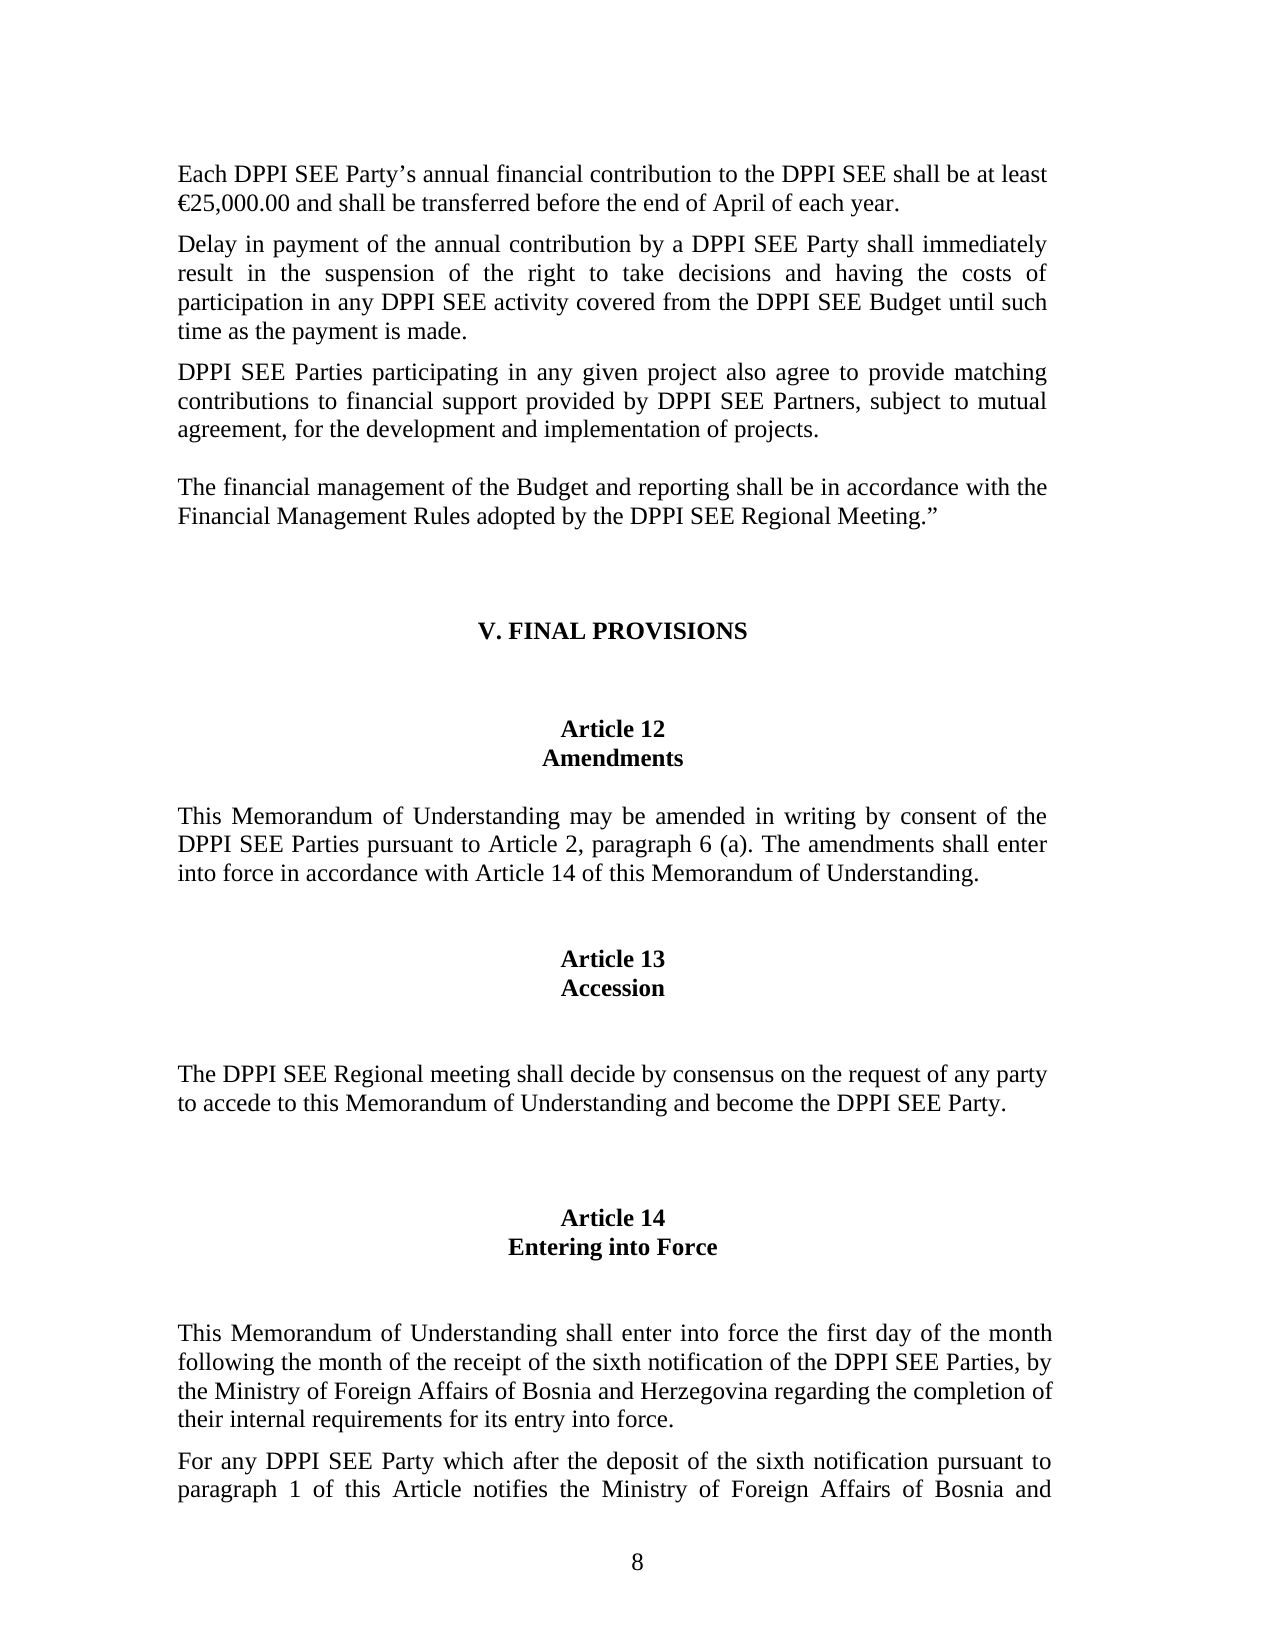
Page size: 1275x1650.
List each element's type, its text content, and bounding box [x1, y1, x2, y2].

text Article 13 [177, 944, 1048, 973]
text V. FINAL PROVISIONS [177, 616, 1048, 644]
text The DPPI SEE Regional meeting shall decide by consensus on the request of any party to accede to this Memorandum of Understanding and become the DPPI SEE Party. [177, 1059, 1048, 1117]
text Amendments [177, 743, 1048, 772]
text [177, 1446, 1053, 1503]
text Article 12 [177, 714, 1048, 743]
text This Memorandum of Understanding shall enter into force the first day of the month following the month of the receipt of the sixth notification of the DPPI SEE Parties, by the Ministry of Foreign Affairs of Bosnia and regarding the completion of their internal requirements for its entry into force. [177, 1318, 1053, 1433]
text Each DPPI SEE Party’s annual financial contribution to the DPPI SEE shall be at least €25,000.00 and shall be transferred before the end of April of each year. [177, 159, 1048, 217]
text DPPI SEE Parties participating in any given project also agree to provide matching contributions to financial support provided by DPPI SEE Partners, subject to mutual agreement, for the development and implementation of projects. [177, 357, 1048, 443]
text This Memorandum of Understanding may be amended in writing by consent of the DPPI SEE Parties pursuant to Article 2, paragraph 6 (a). The amendments shall enter into force in accordance with Article 14 of this Memorandum of Understanding. [177, 801, 1048, 887]
text Accession [177, 973, 1048, 1002]
text Article 14 [177, 1203, 1048, 1232]
text The financial management of the Budget and reporting shall be in accordance with the Financial Management Rules adopted by the DPPI SEE Regional Meeting.” [177, 472, 1048, 529]
text Entering into Force [177, 1232, 1048, 1261]
text Delay in payment of the annual contribution by a DPPI SEE Party shall immediately result in the suspension of the right to take decisions and having the costs of participation in any DPPI SEE activity covered from the DPPI SEE Budget until such time as the payment is made. [177, 229, 1048, 344]
